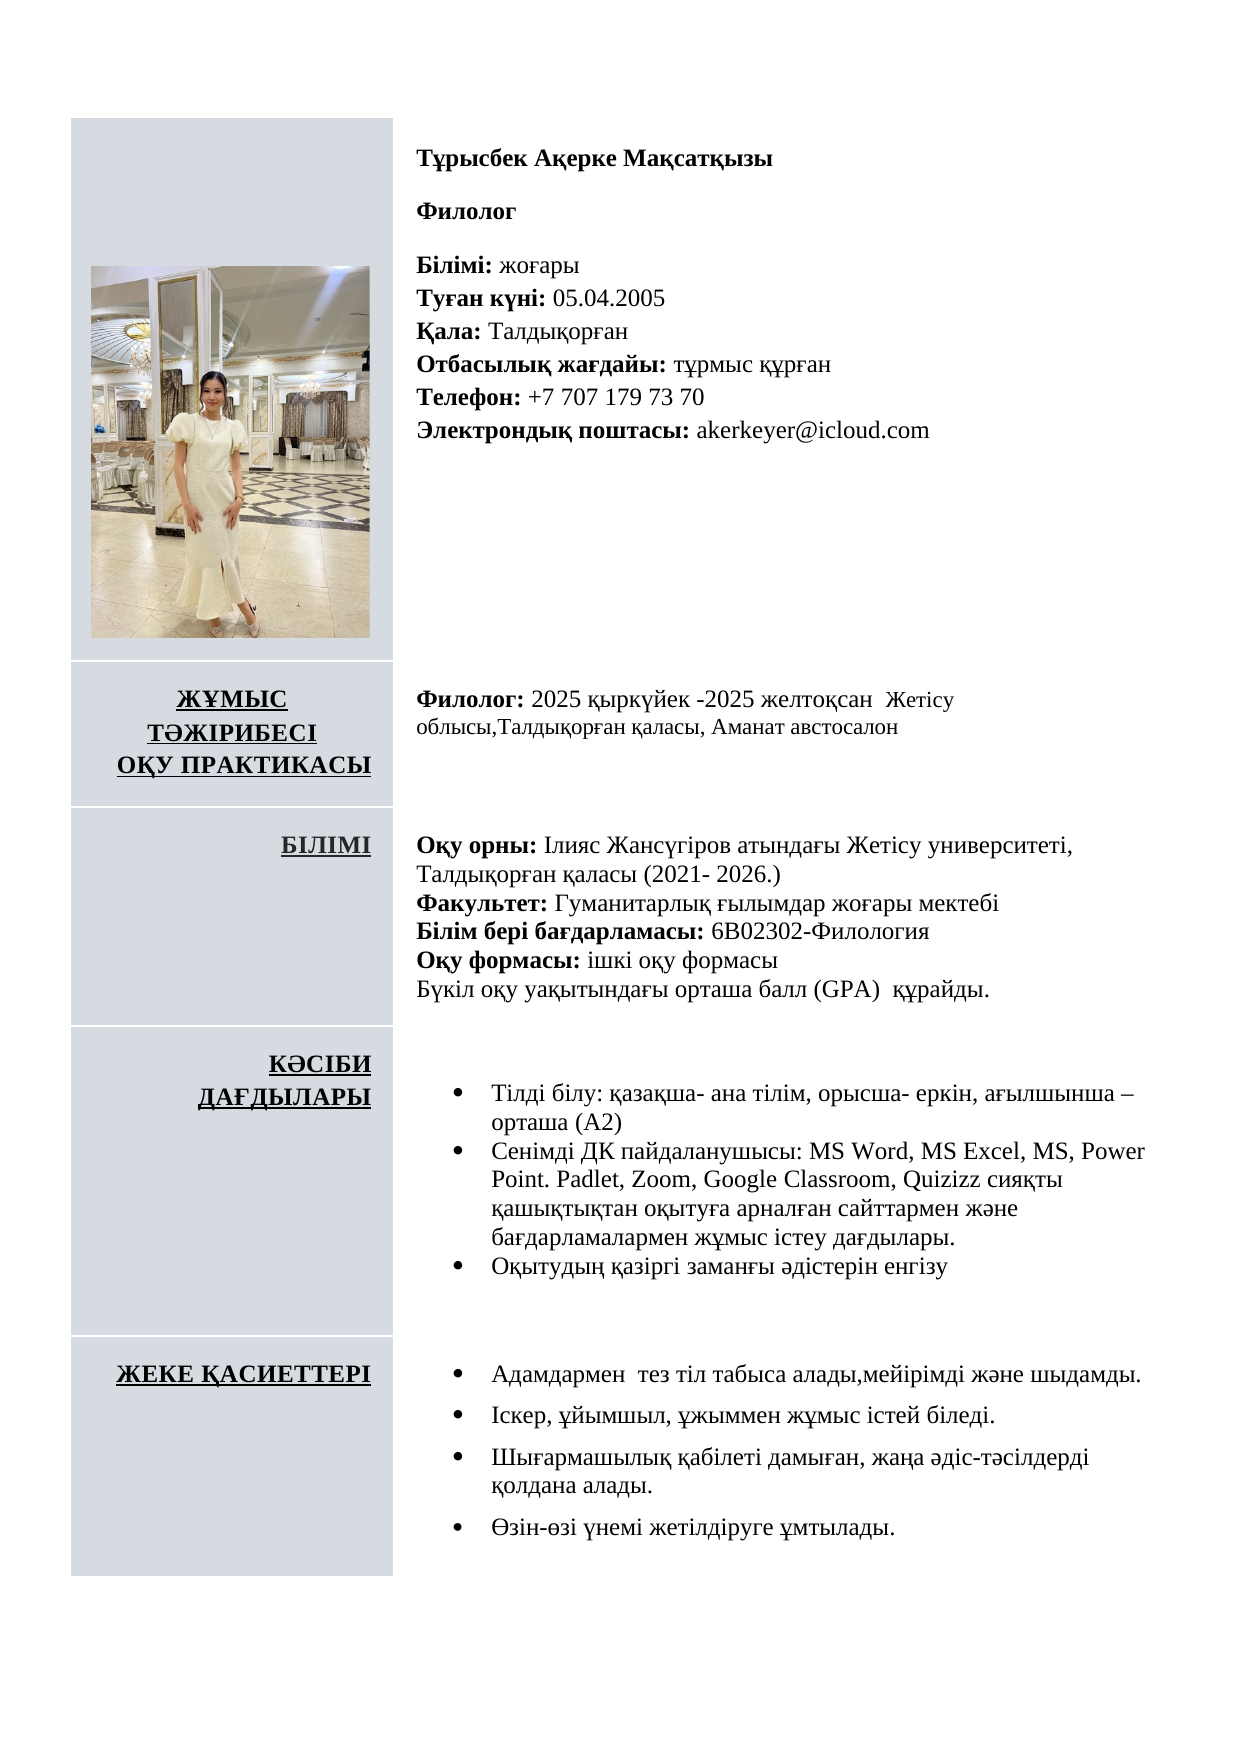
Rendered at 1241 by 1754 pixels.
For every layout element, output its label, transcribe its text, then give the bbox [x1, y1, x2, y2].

table_cell Адамдармен тез тіл табыса алады,мейірімді және шыдамды. Іскер, ұйымшыл, ұжыммен жұмыс істей біледі. Шығармашылық қабілеті дамыған, жаңа әдіс-тәсілдерді қолдана алады. Өзін-өзі үнемі жетілдіруге ұмтылады. [395, 1337, 1194, 1576]
table_cell Оқу орны: Ілияс Жансүгіров атындағы Жетісу университеті, Талдықорған қаласы (2021- 2026.) Факультет: Гуманитарлық ғылымдар жоғары мектебі Білім бері бағдарламасы: 6В02302-Филология Оқу формасы: ішкі оқу формасы Бүкіл оқу уақытындағы орташа балл (GPA) құрайды. [395, 808, 1194, 1025]
table_header [71, 118, 393, 660]
table_cell БІЛІМІ [71, 808, 393, 1025]
table_cell ЖЕКЕ ҚАСИЕТТЕРІ [71, 1337, 393, 1576]
table_header Тұрысбек Ақерке Мақсатқызы Филолог Білімі: жоғары Туған күні: 05.04.2005 Қала: Талдықорған Отбасылық жағдайы: тұрмыс құрған Телефон: +7 707 179 73 70 Электрондық поштасы: akerkeyer@icloud.com [395, 120, 1194, 660]
table_cell Тілді білу: қазақша- ана тілім, орысша- еркін, ағылшынша – орташа (А2) Сенімді ДК пайдаланушысы: MS Word, MS Excel, MS, Power Point. Padlet, Zoom, Google Classroom, Quizizz сияқты қашықтықтан оқытуға арналған сайттармен және бағдарламалармен жұмыс істеу дағдылары. Оқытудың қазіргі заманғы әдістерін енгізу [395, 1027, 1194, 1335]
table_cell Филолог: 2025 қыркүйек -2025 желтоқсан Жетісу облысы,Талдықорған қаласы, Аманат австосалон [395, 662, 1194, 806]
picture [91, 266, 370, 638]
table_cell КӘСІБИ ДАҒДЫЛАРЫ [71, 1027, 393, 1335]
table_cell ЖҰМЫС ТӘЖІРИБЕСІ ОҚУ ПРАКТИКАСЫ [71, 662, 393, 806]
